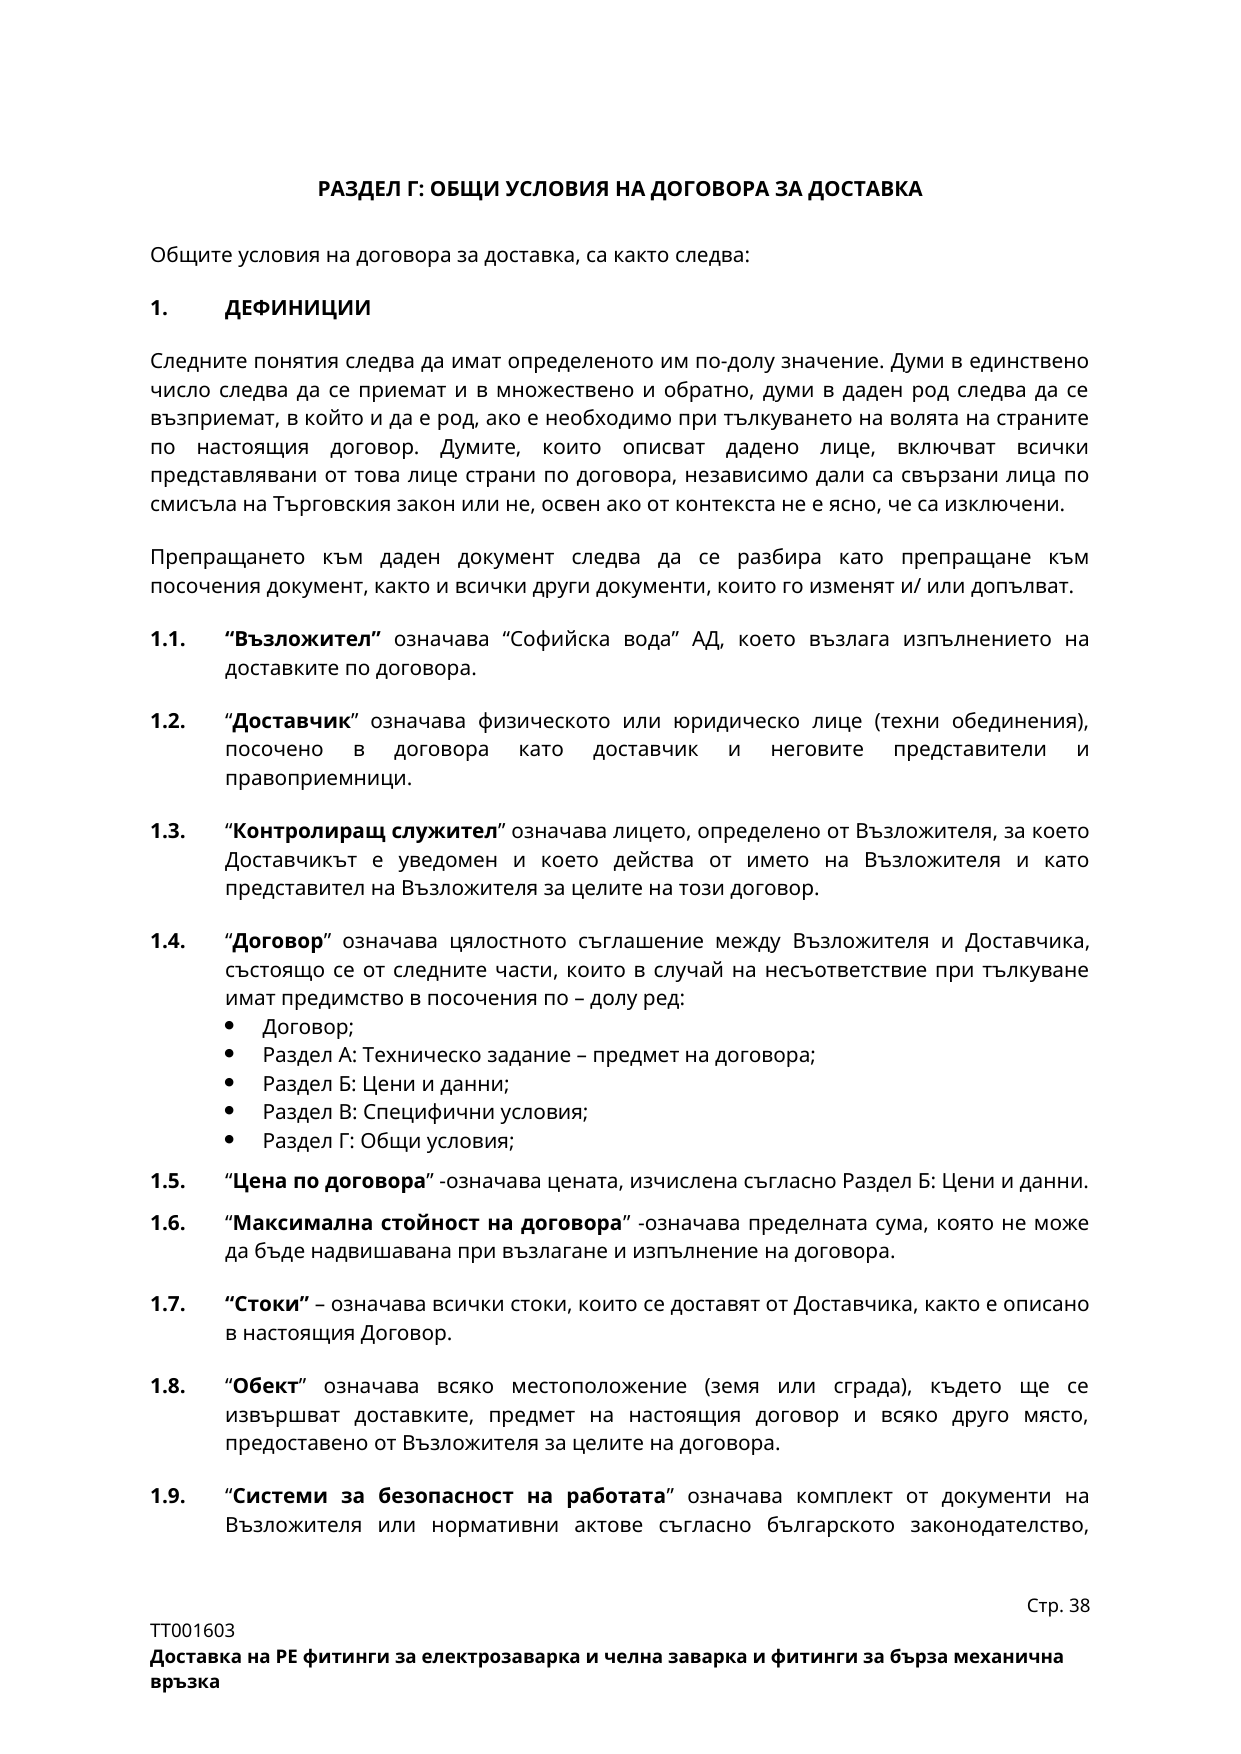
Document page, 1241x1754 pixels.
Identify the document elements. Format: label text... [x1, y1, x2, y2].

list Раздел А: Техническо задание – предмет на договора; [225, 1040, 1090, 1069]
list Раздел Б: Цени и данни; [225, 1069, 1090, 1097]
list “Обект” означава всяко местоположение (земя или сграда), където ще се извършват доставките, предмет на настоящия договор и всяко друго място, предоставено от Възложителя за целите на договора. [150, 1371, 1090, 1457]
text РАЗДЕЛ Г: ОБЩИ УСЛОВИЯ НА ДОГОВОРА ЗА ДОСТАВКА [150, 174, 1090, 202]
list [150, 1482, 1090, 1538]
list Договор; [225, 1012, 1090, 1040]
list “Максимална стойност на договора” -означава пределната сума, която не може да бъде надвишавана при възлагане и изпълнение на договора. [150, 1208, 1090, 1264]
list ДЕФИНИЦИИ [150, 293, 1090, 322]
list “Доставчик” означава физическото или юридическо лице (техни обединения), посочено в договора като доставчик и неговите представители и правоприемници. [150, 706, 1090, 791]
list Раздел В: Специфични условия; [225, 1097, 1090, 1126]
text Следните понятия следва да имат определеното им по-долу значение. Думи в единствено число следва да се приемат и в множествено и обратно, думи в даден род следва да се възприемат, в който и да е род, ако е необходимо при тълкуването на волята на страните по настоящия договор. Думите, които описват дадено лице, включват всички представлявани от това лице страни по договора, независимо дали са свързани лица по смисъла на Търговския закон или не, освен ако от контекста не е ясно, че са изключени. [150, 347, 1090, 517]
list “Цена по договора” -означава цената, изчислена съгласно Раздел Б: Цени и данни. [150, 1167, 1090, 1195]
text Препращането към даден документ следва да се разбира като препращане към посочения документ, както и всички други документи, които го изменят и/ или допълват. [150, 542, 1090, 599]
list “Контролиращ служител” означава лицето, определено от Възложителя, за което Доставчикът е уведомен и което действа от името на Възложителя и като представител на Възложителя за целите на този договор. [150, 816, 1090, 902]
list “Договор” означава цялостното съглашение между Възложителя и Доставчика, състоящо се от следните части, които в случай на несъответствие при тълкуване имат предимство в посочения по – долу ред: [150, 927, 1090, 1012]
list “Стоки” – означава всички стоки, които се доставят от Доставчика, както е описано в настоящия Договор. [150, 1289, 1090, 1346]
list “Възложител” означава “Софийска вода” АД, което възлага изпълнението на доставките по договора. [150, 624, 1090, 681]
text Общите условия на договора за доставка, са както следва: [150, 240, 1090, 268]
list Раздел Г: Общи условия; [225, 1126, 1090, 1154]
